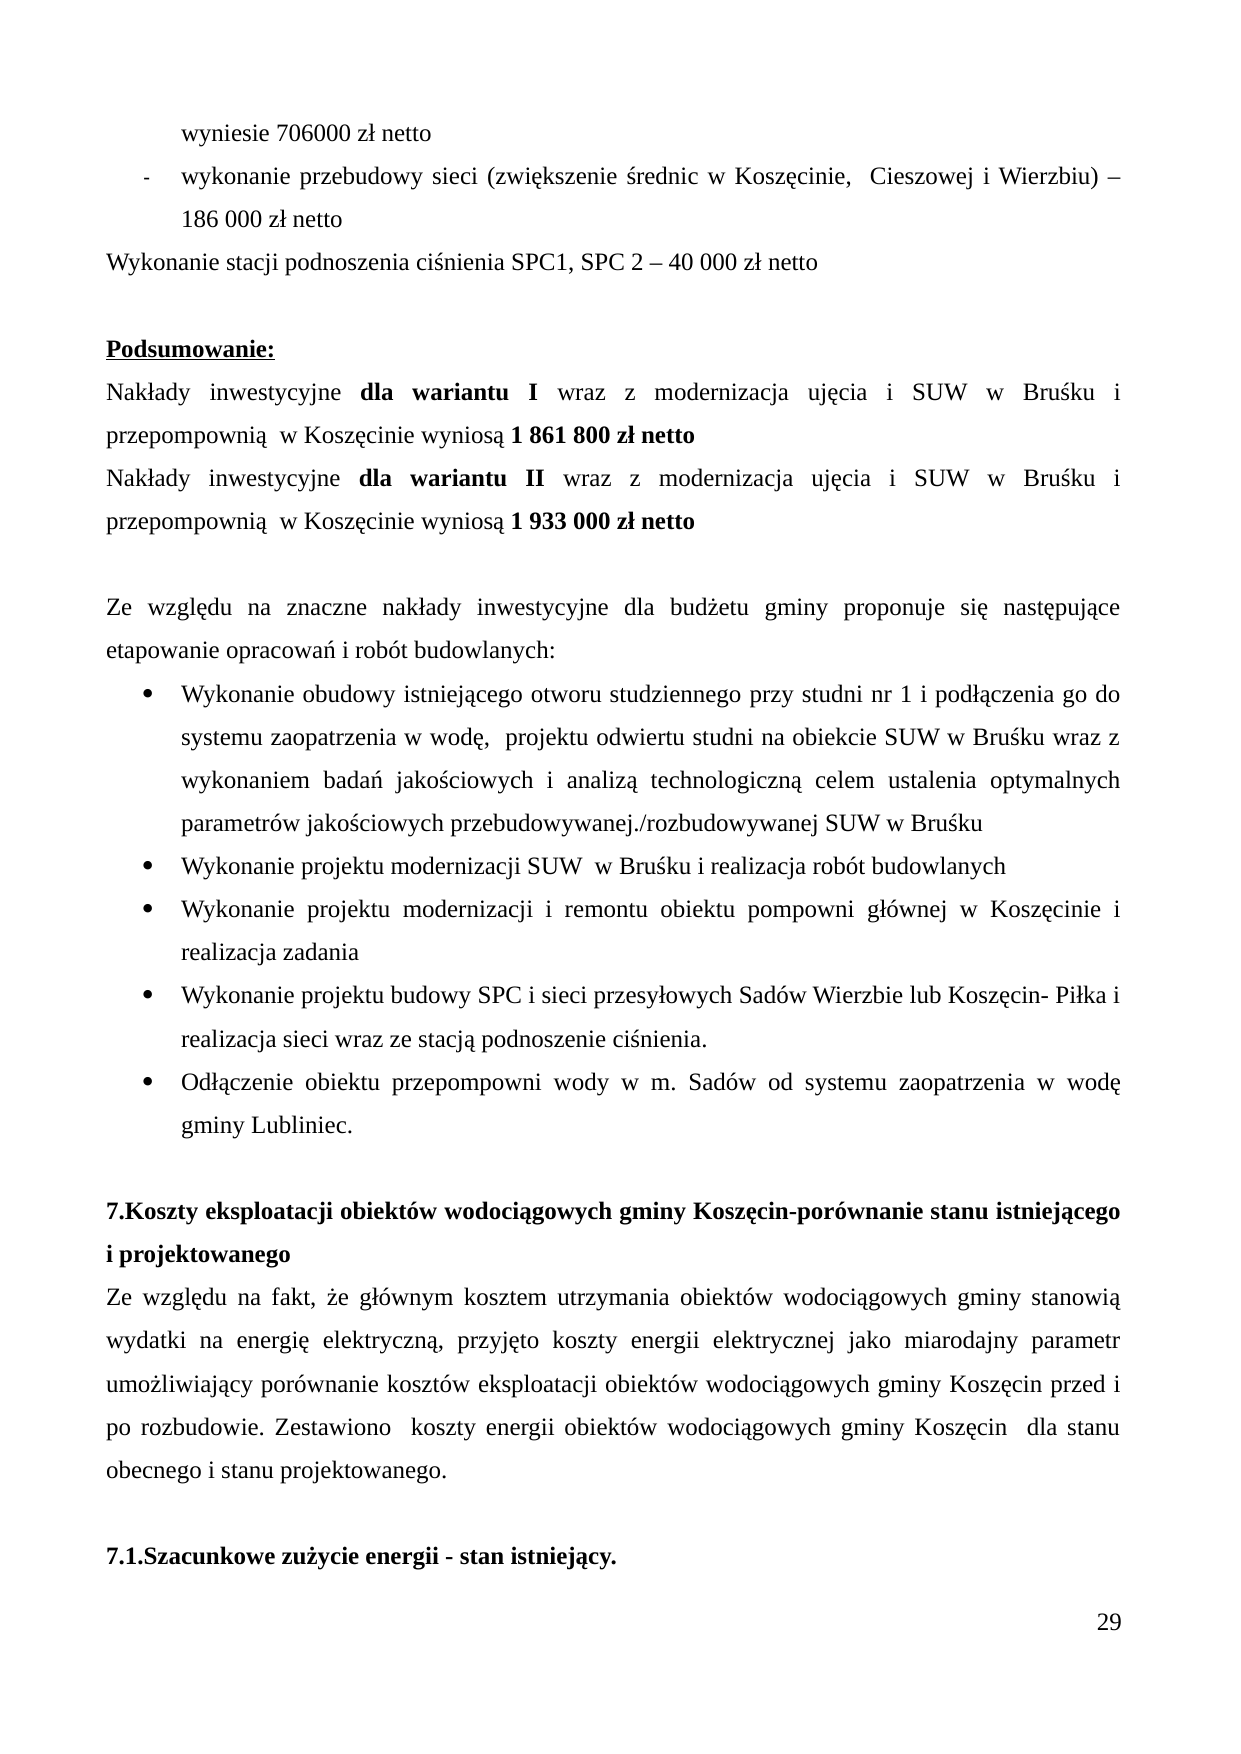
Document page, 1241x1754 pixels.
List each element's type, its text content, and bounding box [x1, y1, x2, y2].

text Nakłady inwestycyjne dla wariantu II wraz z modernizacja ujęcia i SUW w Bruśku i przepompownią w Koszęcinie wyniosą 1 933 000 zł netto [106, 463, 1121, 535]
text 7.1.Szacunkowe zużycie energii - stan istniejący. [106, 1541, 1121, 1570]
text 7.Koszty eksploatacji obiektów wodociągowych gminy Koszęcin-porównanie stanu istniejącego i projektowanego [106, 1196, 1121, 1268]
text Wykonanie stacji podnoszenia ciśnienia SPC1, SPC 2 – 40 000 zł netto [106, 247, 1121, 276]
text Ze względu na znaczne nakłady inwestycyjne dla budżetu gminy proponuje się następujące etapowanie opracowań i robót budowlanych: [106, 592, 1121, 664]
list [143, 118, 1121, 147]
list Wykonanie projektu modernizacji i remontu obiektu pompowni głównej w Koszęcinie i realizacja zadania [143, 894, 1121, 966]
list wykonanie przebudowy sieci (zwiększenie średnic w Koszęcinie, Cieszowej i Wierzbiu) – 186 000 zł netto [143, 161, 1121, 233]
list Odłączenie obiektu przepompowni wody w m. Sadów od systemu zaopatrzenia w wodę gminy Lubliniec. [143, 1067, 1121, 1139]
list Wykonanie projektu modernizacji SUW w Bruśku i realizacja robót budowlanych [143, 851, 1121, 880]
text Podsumowanie: [106, 334, 1121, 362]
text Ze względu na fakt, że głównym kosztem utrzymania obiektów wodociągowych gminy stanowią wydatki na energię elektryczną, przyjęto koszty energii elektrycznej jako miarodajny parametr umożliwiający porównanie kosztów eksploatacji obiektów wodociągowych gminy Koszęcin przed i po rozbudowie. Zestawiono koszty energii obiektów wodociągowych gminy Koszęcin dla stanu obecnego i stanu projektowanego. [106, 1282, 1121, 1484]
list Wykonanie obudowy istniejącego otworu studziennego przy studni nr 1 i podłączenia go do systemu zaopatrzenia w wodę, projektu odwiertu studni na obiekcie SUW w Bruśku wraz z wykonaniem badań jakościowych i analizą technologiczną celem ustalenia optymalnych parametrów jakościowych przebudowywanej./rozbudowywanej SUW w Bruśku [143, 679, 1121, 837]
list Wykonanie projektu budowy SPC i sieci przesyłowych Sadów Wierzbie lub Koszęcin- Piłka i realizacja sieci wraz ze stacją podnoszenie ciśnienia. [143, 981, 1121, 1052]
text Nakłady inwestycyjne dla wariantu I wraz z modernizacja ujęcia i SUW w Bruśku i przepompownią w Koszęcinie wyniosą 1 861 800 zł netto [106, 377, 1121, 449]
